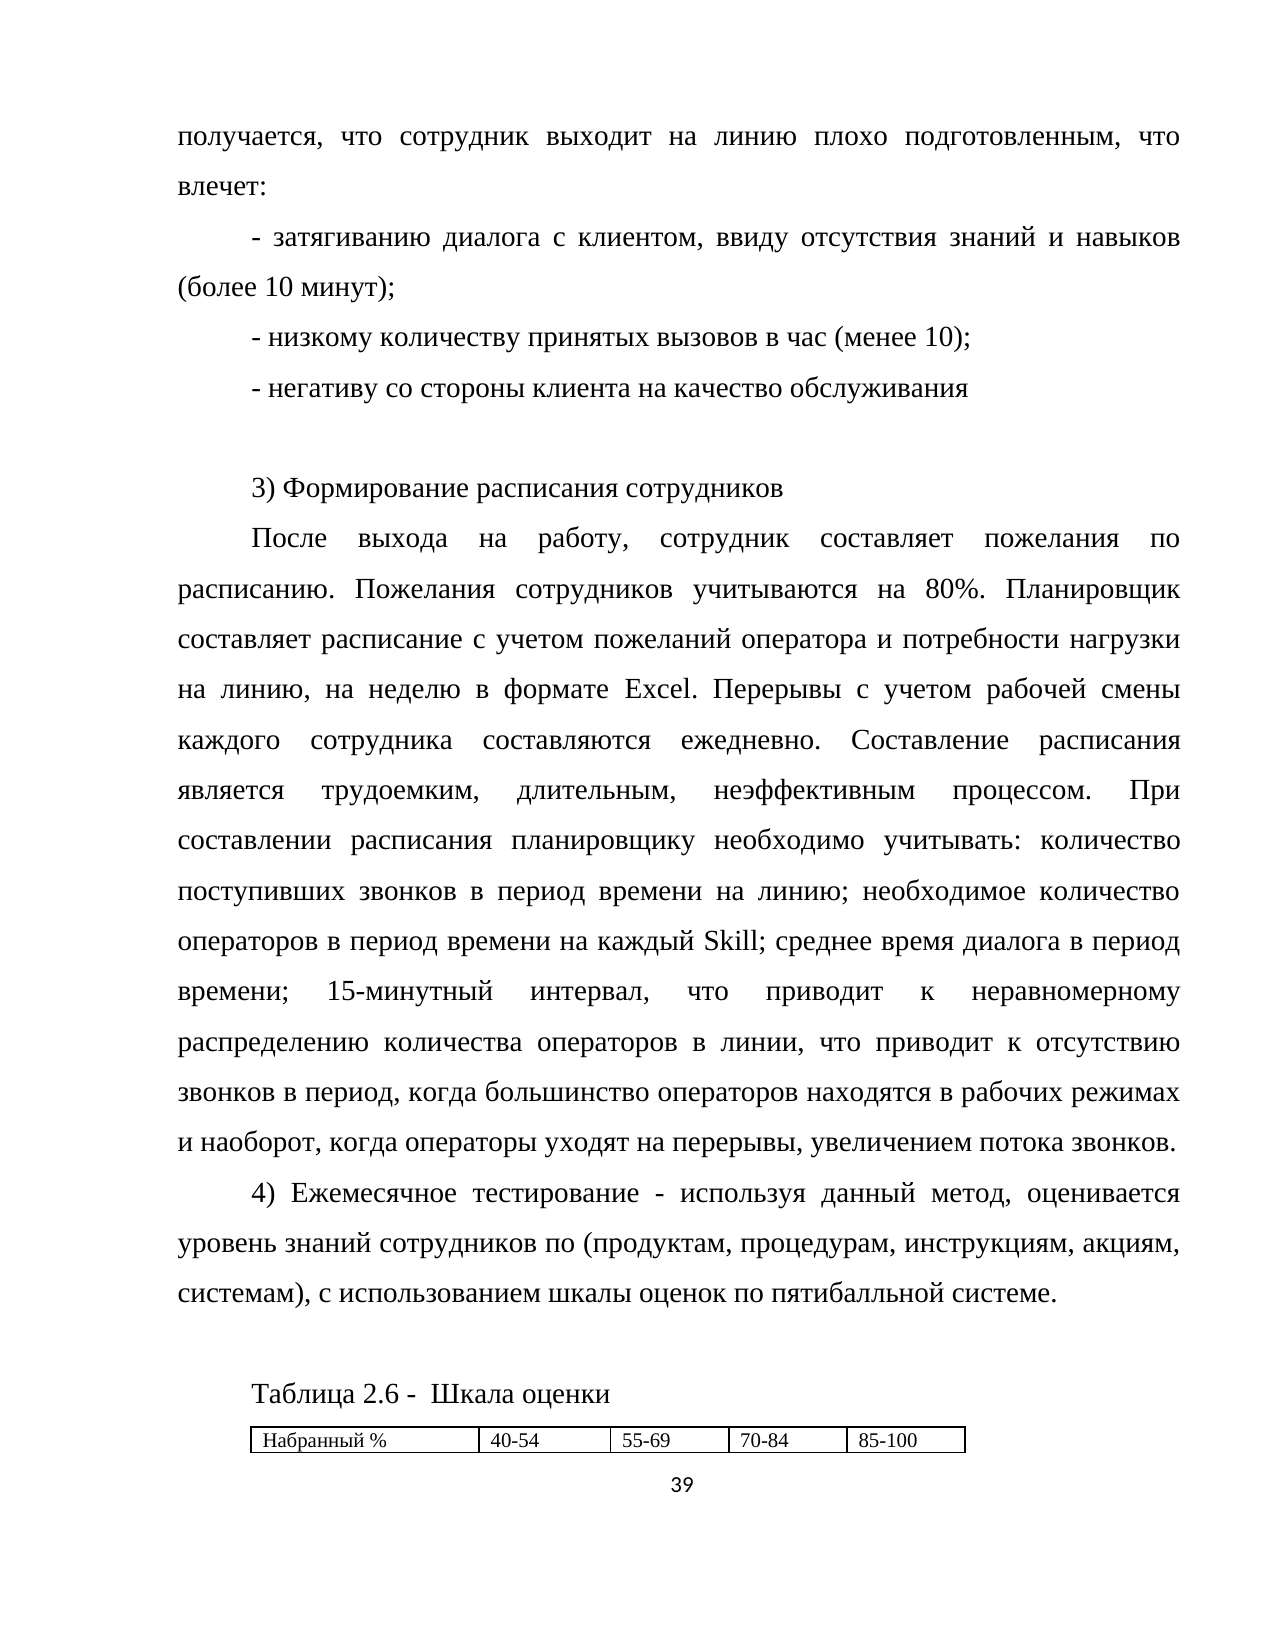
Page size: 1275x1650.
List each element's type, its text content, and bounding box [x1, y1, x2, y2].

table_header 55-69 [611, 1428, 728, 1452]
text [177, 118, 1181, 202]
text Таблица 2.6 - Шкала оценки [177, 1376, 1181, 1409]
text - негативу со стороны клиента на качество обслуживания [177, 370, 1181, 403]
table_header 40-54 [480, 1428, 610, 1452]
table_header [252, 1428, 478, 1452]
table_header 70-84 [730, 1428, 846, 1452]
text После выхода на работу, сотрудник составляет пожелания по расписанию. Пожелания сотрудников учитываются на 80%. Планировщик составляет расписание с учетом пожеланий оператора и потребности нагрузки на линию, на неделю в формате Excel. Перерывы с учетом рабочей смены каждого сотрудника составляются ежедневно. Составление расписания является трудоемким, длительным, неэффективным процессом. При составлении расписания планировщику необходимо учитывать: количество поступивших звонков в период времени на линию; необходимое количество операторов в период времени на каждый Skill; среднее время диалога в период времени; 15-минутный интервал, что приводит к неравномерному распределению количества операторов в линии, что приводит к отсутствию звонков в период, когда большинство операторов находятся в рабочих режимах и наоборот, когда операторы уходят на перерывы, увеличением потока звонков. [177, 521, 1181, 1158]
text 3) Формирование расписания сотрудников [177, 470, 1181, 504]
table_header 85-100 [848, 1428, 964, 1452]
text 4) Ежемесячное тестирование - используя данный метод, оценивается уровень знаний сотрудников по (продуктам, процедурам, инструкциям, акциям, системам), с использованием шкалы оценок по пятибалльной системе. [177, 1175, 1181, 1309]
text - затягиванию диалога с клиентом, ввиду отсутствия знаний и навыков (более 10 минут); [177, 219, 1181, 303]
text - низкому количеству принятых вызовов в час (менее 10); [177, 319, 1181, 353]
